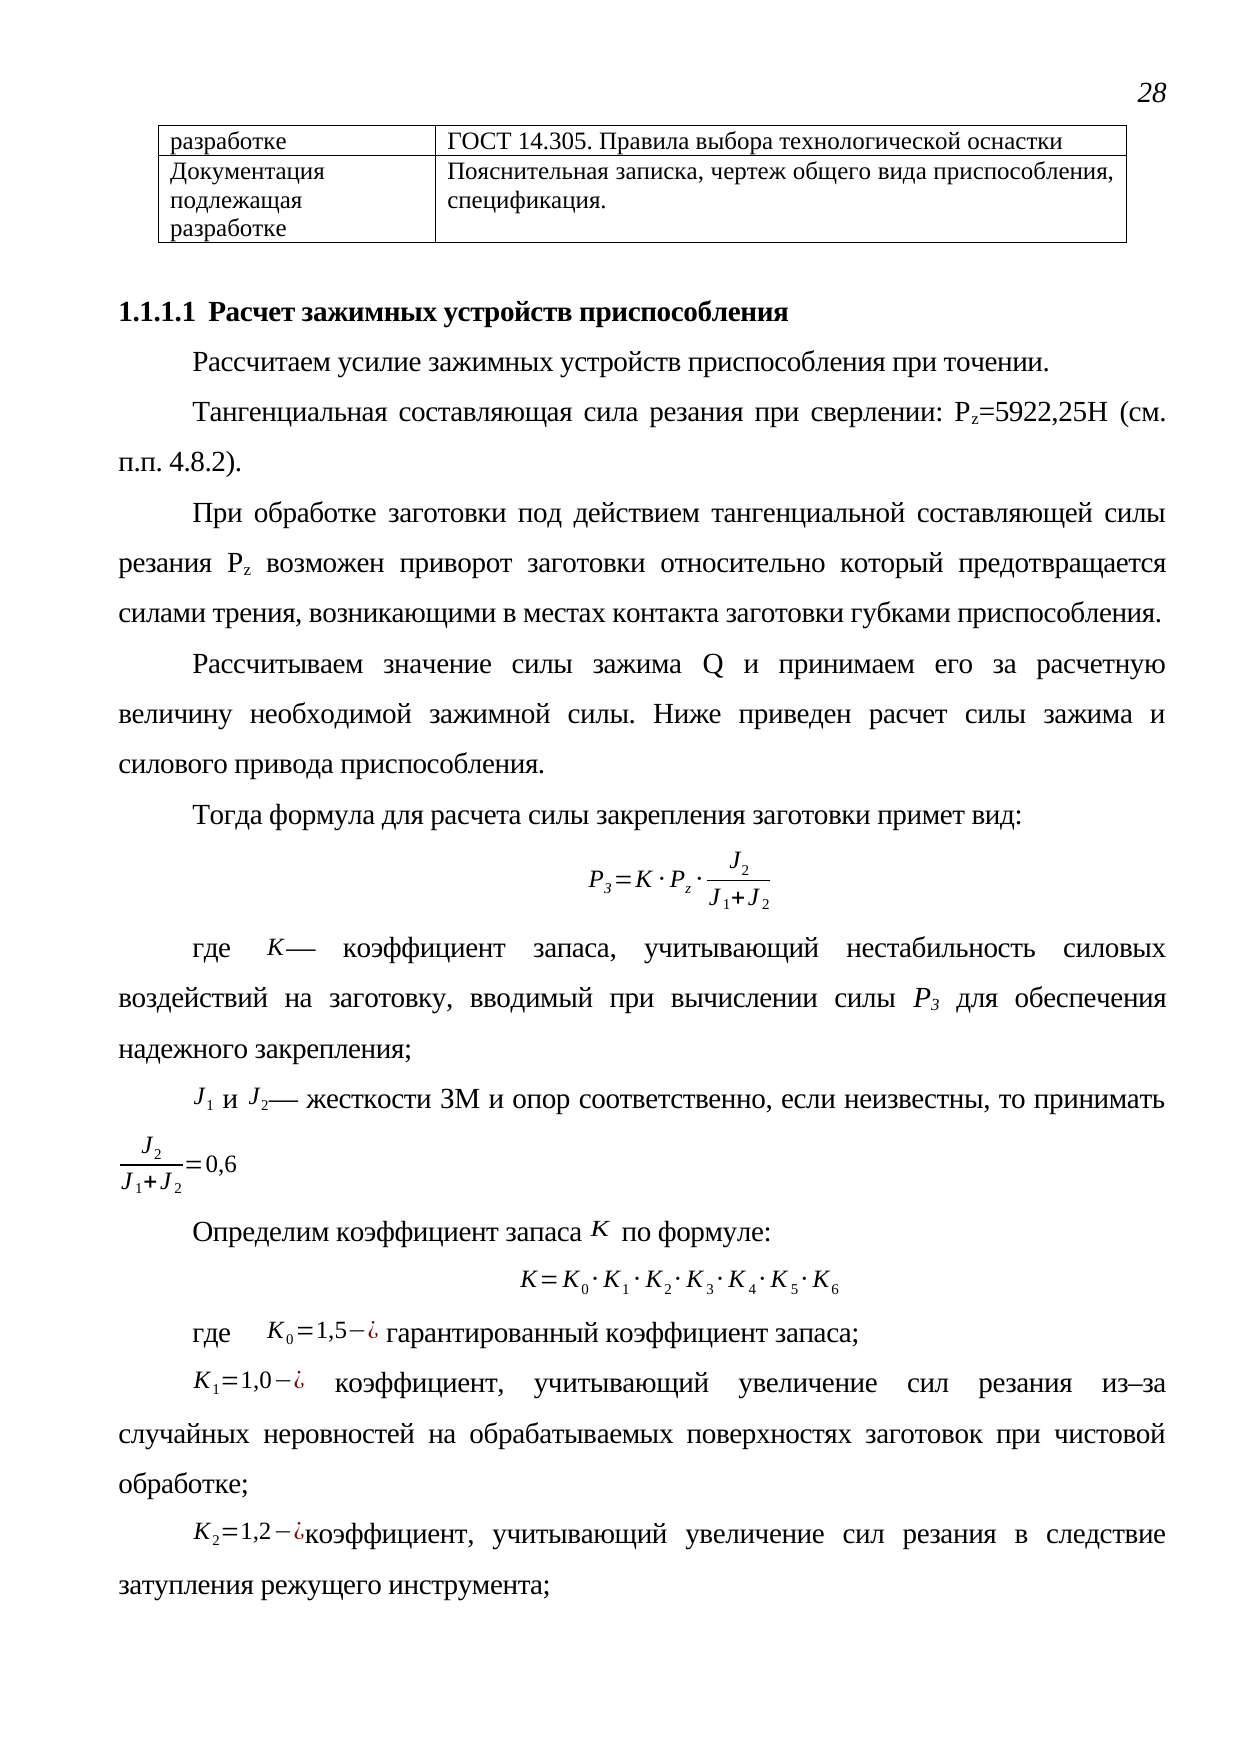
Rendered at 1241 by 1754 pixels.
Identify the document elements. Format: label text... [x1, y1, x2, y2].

text Рассчитаем усилие зажимных устройств приспособления при точении. [118, 344, 1166, 377]
text коэффициент, учитывающий увеличение сил резания из–за случайных неровностей на обрабатываемых поверхностях заготовок при чистовой обработке; [118, 1366, 1166, 1500]
text При обработке заготовки под действием тангенциальной составляющей силы резания Рz возможен приворот заготовки относительно который предотвращается силами трения, возникающими в местах контакта заготовки губками приспособления. [118, 495, 1166, 629]
text Рассчитываем значение силы зажима Q и принимаем его за расчетную величину необходимой зажимной силы. Ниже приведен расчет силы зажима и силового привода приспособления. [118, 646, 1166, 780]
text коэффициент, учитывающий увеличение сил резания в следствие затупления режущего инструмента; [118, 1516, 1166, 1600]
table_cell Документация подлежащая разработке [159, 156, 435, 242]
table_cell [159, 126, 435, 155]
text где гарантированный коэффициент запаса; [118, 1315, 1166, 1349]
text где — коэффициент запаса, учитывающий нестабильность силовых воздействий на заготовку, вводимый при вычислении силы Р3 для обеспечения надежного закрепления; [118, 930, 1166, 1064]
text Тангенциальная составляющая сила резания при сверлении: Рz=5922,25H (см. п.п. 4.8.2). [118, 394, 1166, 478]
text Тогда формула для расчета силы закрепления заготовки примет вид: [118, 797, 1166, 830]
list Расчет зажимных устройств приспособления [118, 294, 1166, 327]
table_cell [436, 126, 1126, 155]
text Определим коэффициент запаса по формуле: [118, 1214, 1166, 1248]
table_cell Пояснительная записка, чертеж общего вида приспособления, спецификация. [436, 156, 1126, 242]
text и — жесткости ЗМ и опор соответственно, если неизвестны, то принимать [118, 1081, 1166, 1198]
